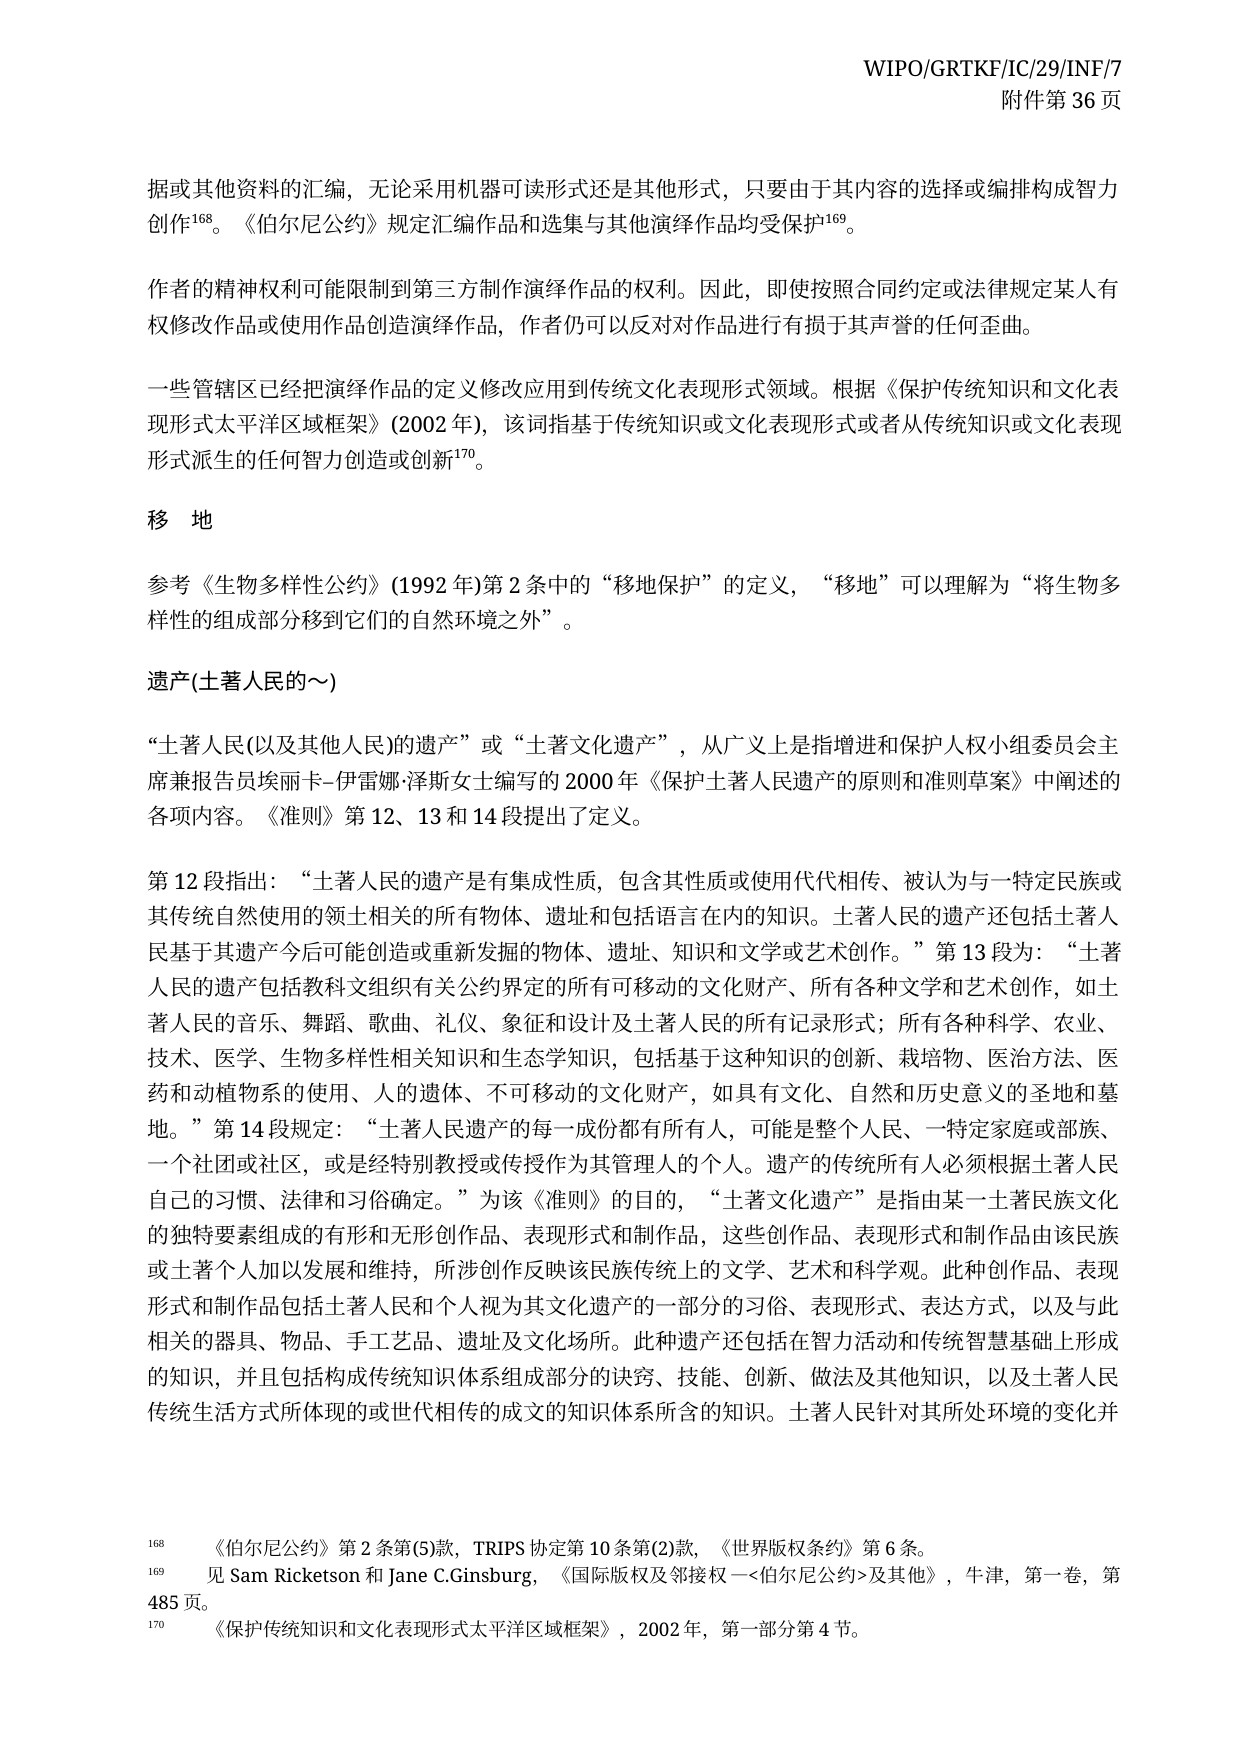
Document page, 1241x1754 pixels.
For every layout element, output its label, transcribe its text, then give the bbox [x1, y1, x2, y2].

text 作者的精神权利可能限制到第三方制作演绎作品的权利。因此，即使按照合同约定或法律规定某人有权修改作品或使用作品创造演绎作品，作者仍可以反对对作品进行有损于其声誉的任何歪曲。 [148, 268, 1122, 339]
text 一些管辖区已经把演绎作品的定义修改应用到传统文化表现形式领域。根据《保护传统知识和文化表现形式太平洋区域框架》(2002年)，该词指基于传统知识或文化表现形式或者从传统知识或文化表现形式派生的任何智力创造或创新。 [148, 368, 1122, 475]
text “土著人民(以及其他人民)的遗产”或“土著文化遗产”，从广义上是指增进和保护人权小组委员会主席兼报告员埃丽卡–伊雷娜·泽斯女士编写的2000年《保护土著人民遗产的原则和准则草案》中阐述的各项内容。《准则》第12、13和14段提出了定义。 [148, 725, 1122, 831]
text 参考《生物多样性公约》(1992年)第2条中的“移地保护”的定义，“移地”可以理解为“将生物多样性的组成部分移到它们的自然环境之外”。 [148, 564, 1122, 635]
text 移 地 [148, 500, 1122, 535]
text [148, 860, 1122, 1427]
text 遗产(土著人民的～) [148, 660, 1122, 696]
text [148, 168, 1122, 239]
